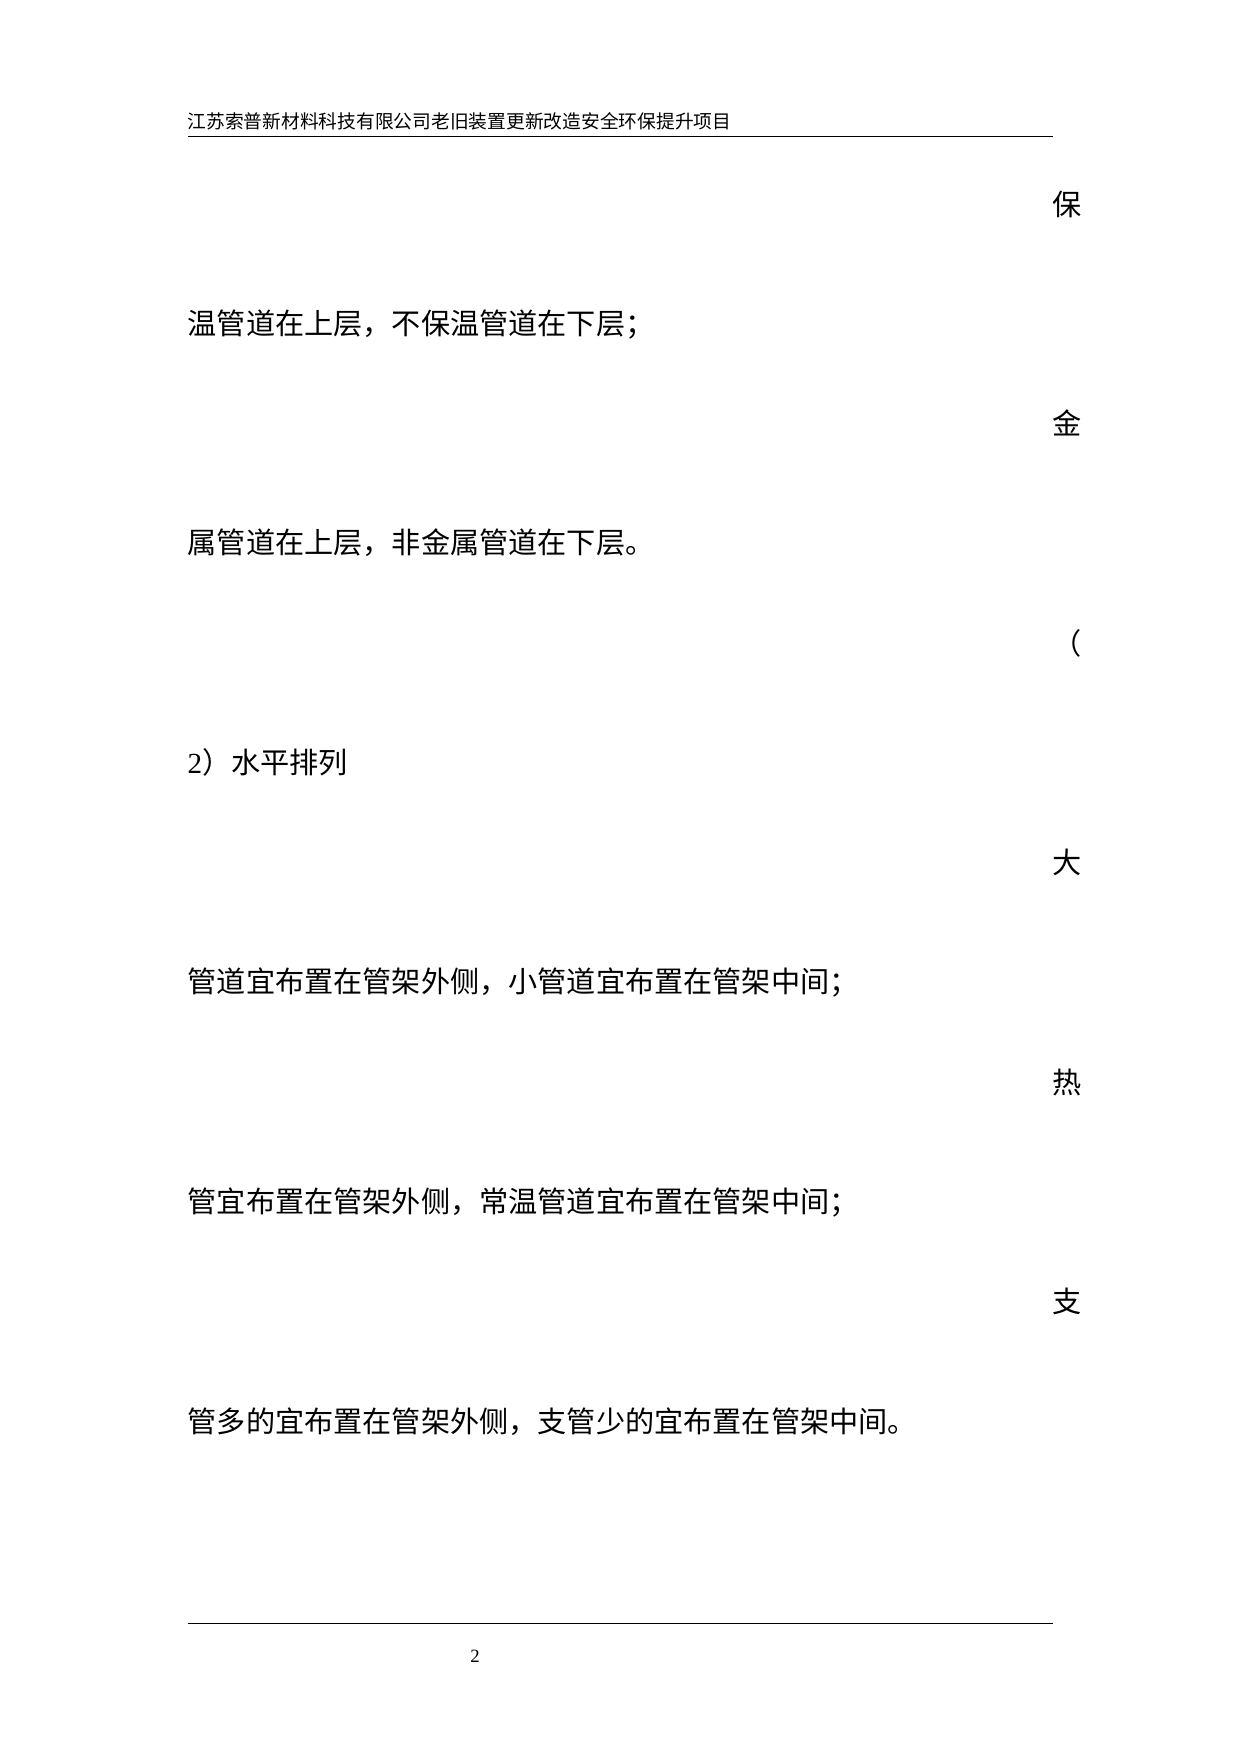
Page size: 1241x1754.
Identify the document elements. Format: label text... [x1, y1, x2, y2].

text （2）水平排列 [187, 602, 1053, 800]
text 保温管道在上层，不保温管道在下层； [187, 163, 1053, 361]
text 金属管道在上层，非金属管道在下层。 [187, 382, 1053, 581]
text 热管宜布置在管架外侧，常温管道宜布置在管架中间； [187, 1041, 1053, 1239]
text 大管道宜布置在管架外侧，小管道宜布置在管架中间； [187, 821, 1053, 1020]
text 支管多的宜布置在管架外侧，支管少的宜布置在管架中间。 [187, 1261, 1053, 1459]
